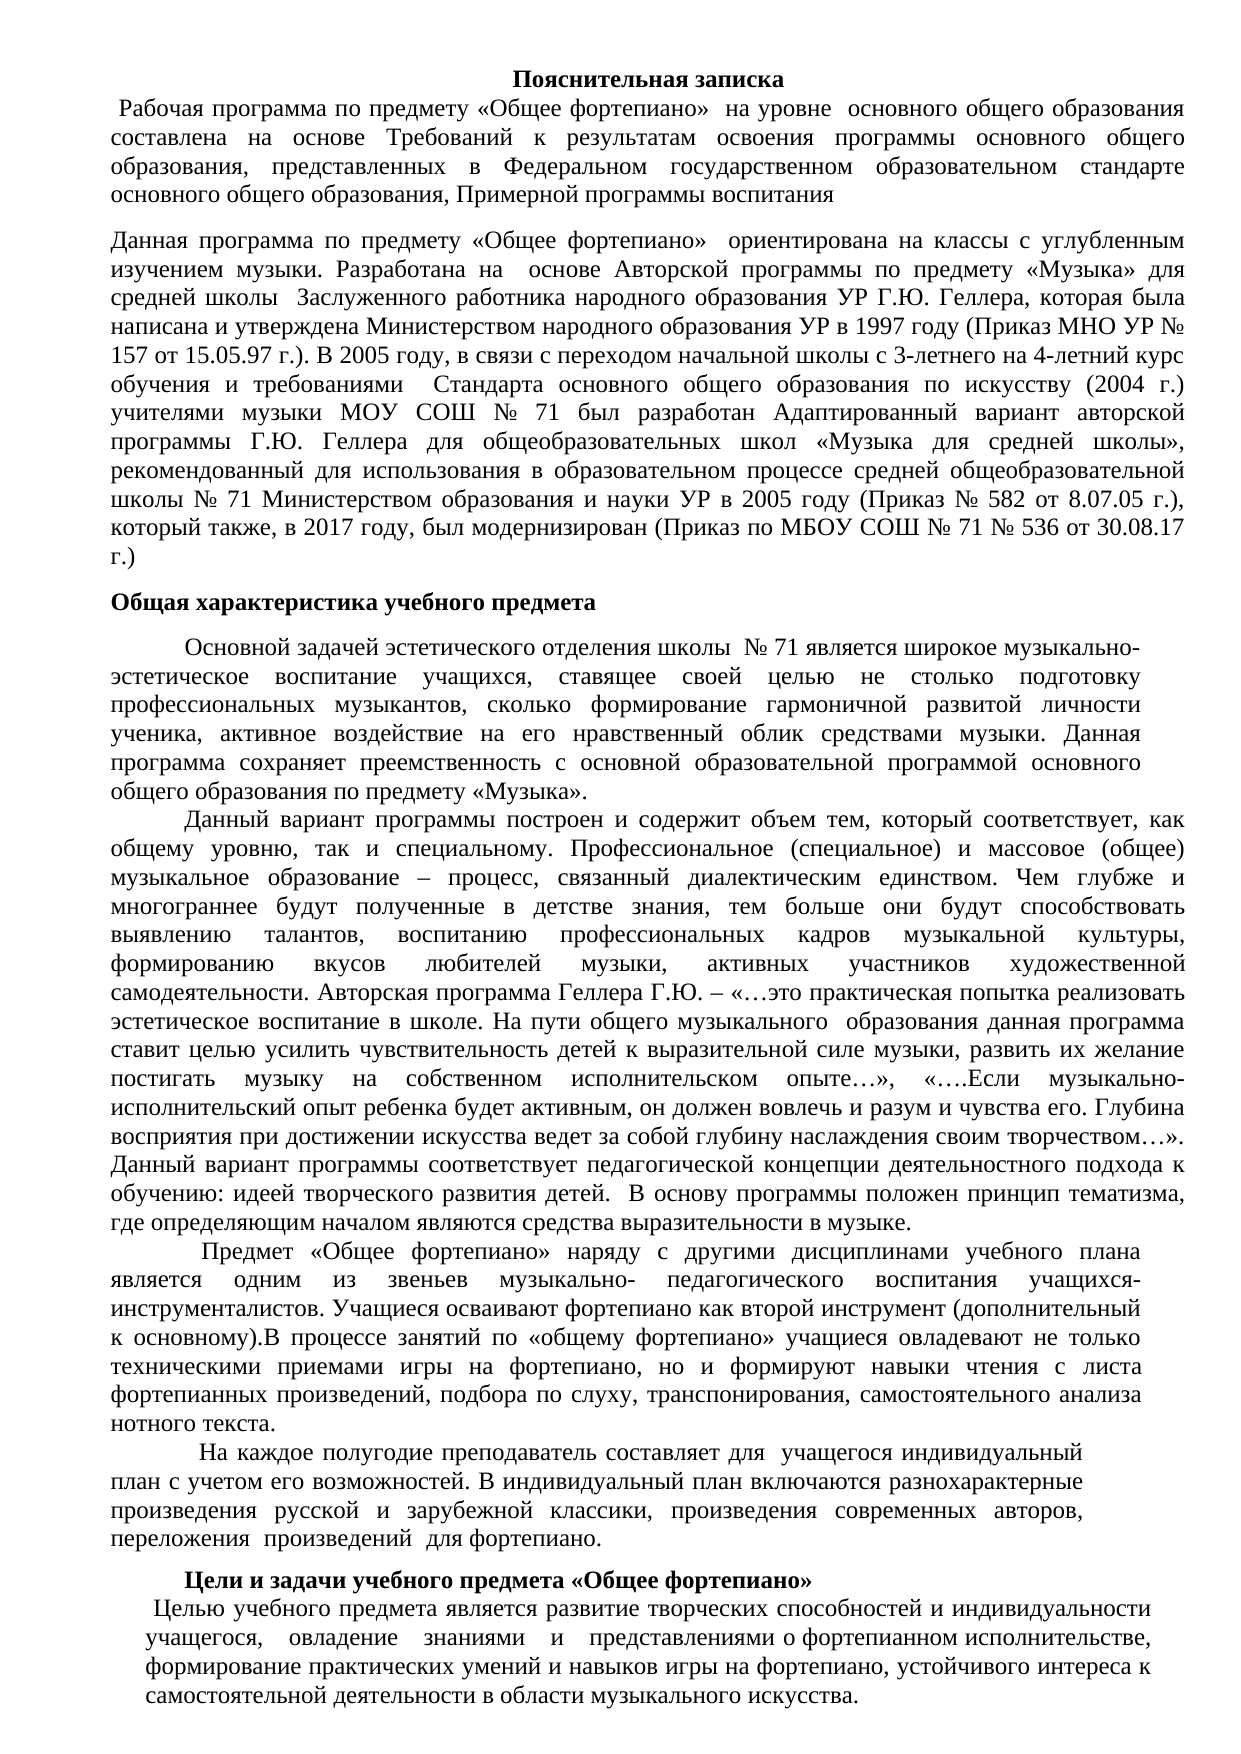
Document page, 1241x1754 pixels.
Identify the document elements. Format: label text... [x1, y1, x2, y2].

text На каждое полугодие преподаватель составляет для учащегося индивидуальный план с учетом его возможностей. В индивидуальный план включаются разнохарактерные произведения русской и зарубежной классики, произведения современных авторов, переложения произведений для фортепиано. [110, 1437, 1083, 1552]
text Общая характеристика учебного предмета [110, 587, 1186, 615]
text Данный вариант программы построен и содержит объем тем, который соответствует, как общему уровню, так и специальному. Профессиональное (специальное) и массовое (общее) музыкальное образование – процесс, связанный диалектическим единством. Чем глубже и многограннее будут полученные в детстве знания, тем больше они будут способствовать выявлению талантов, воспитанию профессиональных кадров музыкальной культуры, формированию вкусов любителей музыки, активных участников художественной самодеятельности. Авторская программа Геллера Г.Ю. – «…это практическая попытка реализовать эстетическое воспитание в школе. На пути общего музыкального образования данная программа ставит целью усилить чувствительность детей к выразительной силе музыки, развить их желание постигать музыку на собственном исполнительском опыте…», «….Если музыкально-исполнительский опыт ребенка будет активным, он должен вовлечь и разум и чувства его. Глубина восприятия при достижении искусства ведет за собой глубину наслаждения своим творчеством…». Данный вариант программы соответствует педагогической концепции деятельностного подхода к обучению: идеей творческого развития детей. В основу программы положен принцип тематизма, где определяющим началом являются средства выразительности в музыке. [110, 804, 1186, 1236]
text Пояснительная записка [110, 64, 1186, 93]
text Данная программа по предмету «Общее фортепиано» ориентирована на классы с углубленным изучением музыки. Разработана на основе Авторской программы по предмету «Музыка» для средней школы Заслуженного работника народного образования УР Г.Ю. Геллера, которая была написана и утверждена Министерством народного образования УР в 1997 году (Приказ МНО УР № 157 от 15.05.97 г.). В 2005 году, в связи с переходом начальной школы с 3-летнего на 4-летний курс обучения и требованиями Стандарта основного общего образования по искусству (2004 г.) учителями музыки МОУ СОШ № 71 был разработан Адаптированный вариант авторской программы Г.Ю. Геллера для общеобразовательных школ «Музыка для средней школы», рекомендованный для использования в образовательном процессе средней общеобразовательной школы № 71 Министерством образования и науки УР в 2005 году (Приказ № 582 от 8.07.05 г.), который также, в 2017 году, был модернизирован (Приказ по МБОУ СОШ № 71 № 536 от 30.08.17 г.) [110, 225, 1186, 570]
text Цели и задачи учебного предмета «Общее фортепиано» [110, 1565, 1186, 1593]
text Рабочая программа по предмету «Общее фортепиано» на уровне основного общего образования составлена на основе Требований к результатам освоения программы основного общего образования, представленных в Федеральном государственном образовательном стандарте основного общего образования, Примерной программы воспитания [110, 93, 1186, 208]
text Предмет «Общее фортепиано» наряду с другими дисциплинами учебного плана является одним из звеньев музыкально- педагогического воспитания учащихся-инструменталистов. Учащиеся осваивают фортепиано как второй инструмент (дополнительный к основному).В процессе занятий по «общему фортепиано» учащиеся овладевают не только техническими приемами игры на фортепиано, но и формируют навыки чтения с листа фортепианных произведений, подбора по слуху, транспонирования, самостоятельного анализа нотного текста. [110, 1236, 1142, 1437]
text Основной задачей эстетического отделения школы № 71 является широкое музыкально-эстетическое воспитание учащихся, ставящее своей целью не столько подготовку профессиональных музыкантов, сколько формирование гармоничной развитой личности ученика, активное воздействие на его нравственный облик средствами музыки. Данная программа сохраняет преемственность с основной образовательной программой основного общего образования по предмету «Музыка». [110, 632, 1142, 804]
text Целью учебного предмета является развитие творческих способностей и индивидуальности учащегося, овладение знаниями и представлениями о фортепианном исполнительстве, формирование практических умений и навыков игры на фортепиано, устойчивого интереса к самостоятельной деятельности в области музыкального искусства. [145, 1593, 1151, 1708]
